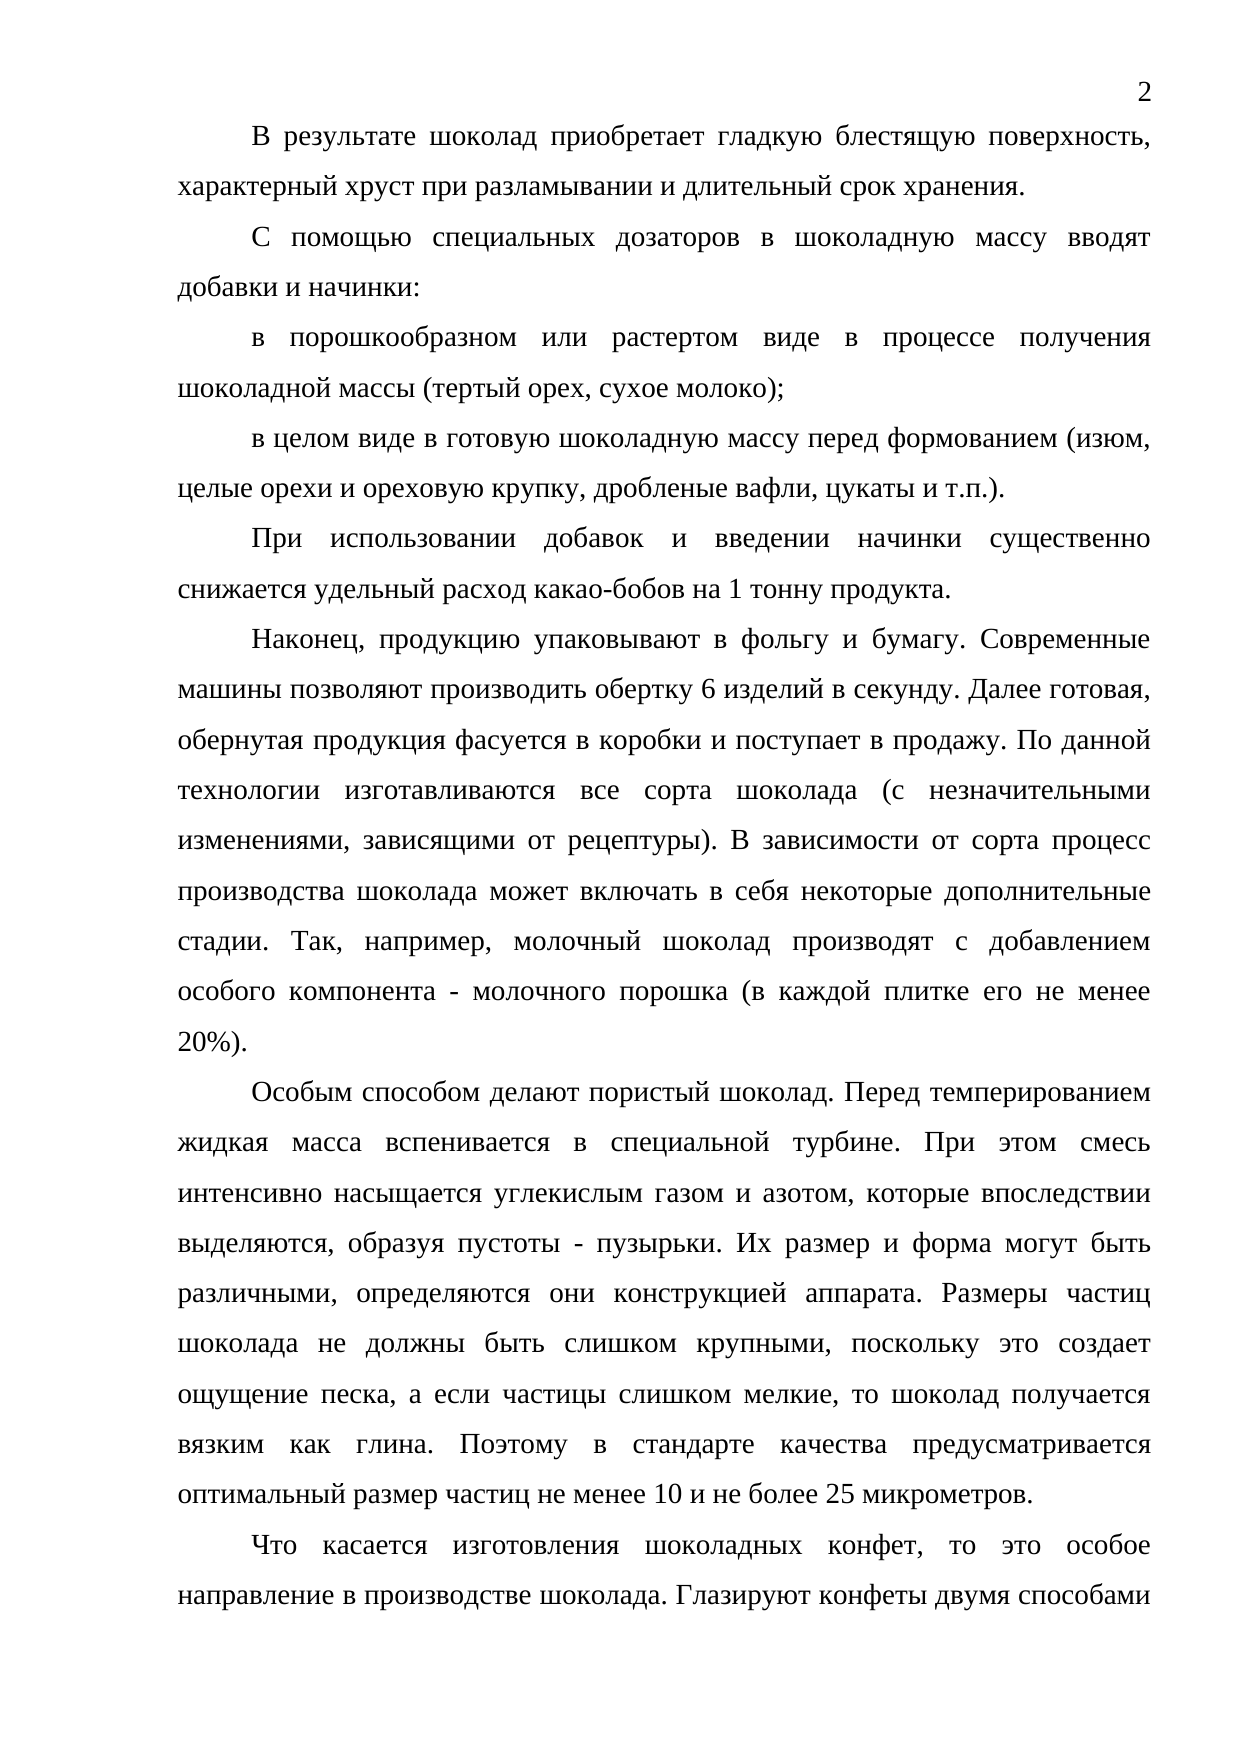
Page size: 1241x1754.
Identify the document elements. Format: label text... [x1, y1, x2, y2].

text В результате шоколад приобретает гладкую блестящую поверхность, характерный хруст при разламывании и длительный срок хранения. [177, 118, 1152, 202]
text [177, 1527, 1152, 1611]
text в порошкообразном или растертом виде в процессе получения шоколадной массы (тертый орех, сухое молоко); [177, 319, 1152, 403]
text С помощью специальных дозаторов в шоколадную массу вводят добавки и начинки: [177, 219, 1152, 303]
text Наконец, продукцию упаковывают в фольгу и бумагу. Современные машины позволяют производить обертку 6 изделий в секунду. Далее готовая, обернутая продукция фасуется в коробки и поступает в продажу. По данной технологии изготавливаются все сорта шоколада (с незначительными изменениями, зависящими от рецептуры). В зависимости от сорта процесс производства шоколада может включать в себя некоторые дополнительные стадии. Так, например, молочный шоколад производят с добавлением особого компонента - молочного порошка (в каждой плитке его не менее 20%). [177, 621, 1152, 1057]
text При использовании добавок и введении начинки существенно снижается удельный расход какао-бобов на 1 тонну продукта. [177, 521, 1152, 604]
text в целом виде в готовую шоколадную массу перед формованием (изюм, целые орехи и ореховую крупку, дробленые вафли, цукаты и т.п.). [177, 420, 1152, 504]
text Особым способом делают пористый шоколад. Перед темперированием жидкая масса вспенивается в специальной турбине. При этом смесь интенсивно насыщается углекислым газом и азотом, которые впоследствии выделяются, образуя пустоты - пузырьки. Их размер и форма могут быть различными, определяются они конструкцией аппарата. Размеры частиц шоколада не должны быть слишком крупными, поскольку это создает ощущение песка, а если частицы слишком мелкие, то шоколад получается вязким как глина. Поэтому в стандарте качества предусматривается оптимальный размер частиц не менее 10 и не более 25 микрометров. [177, 1074, 1152, 1510]
